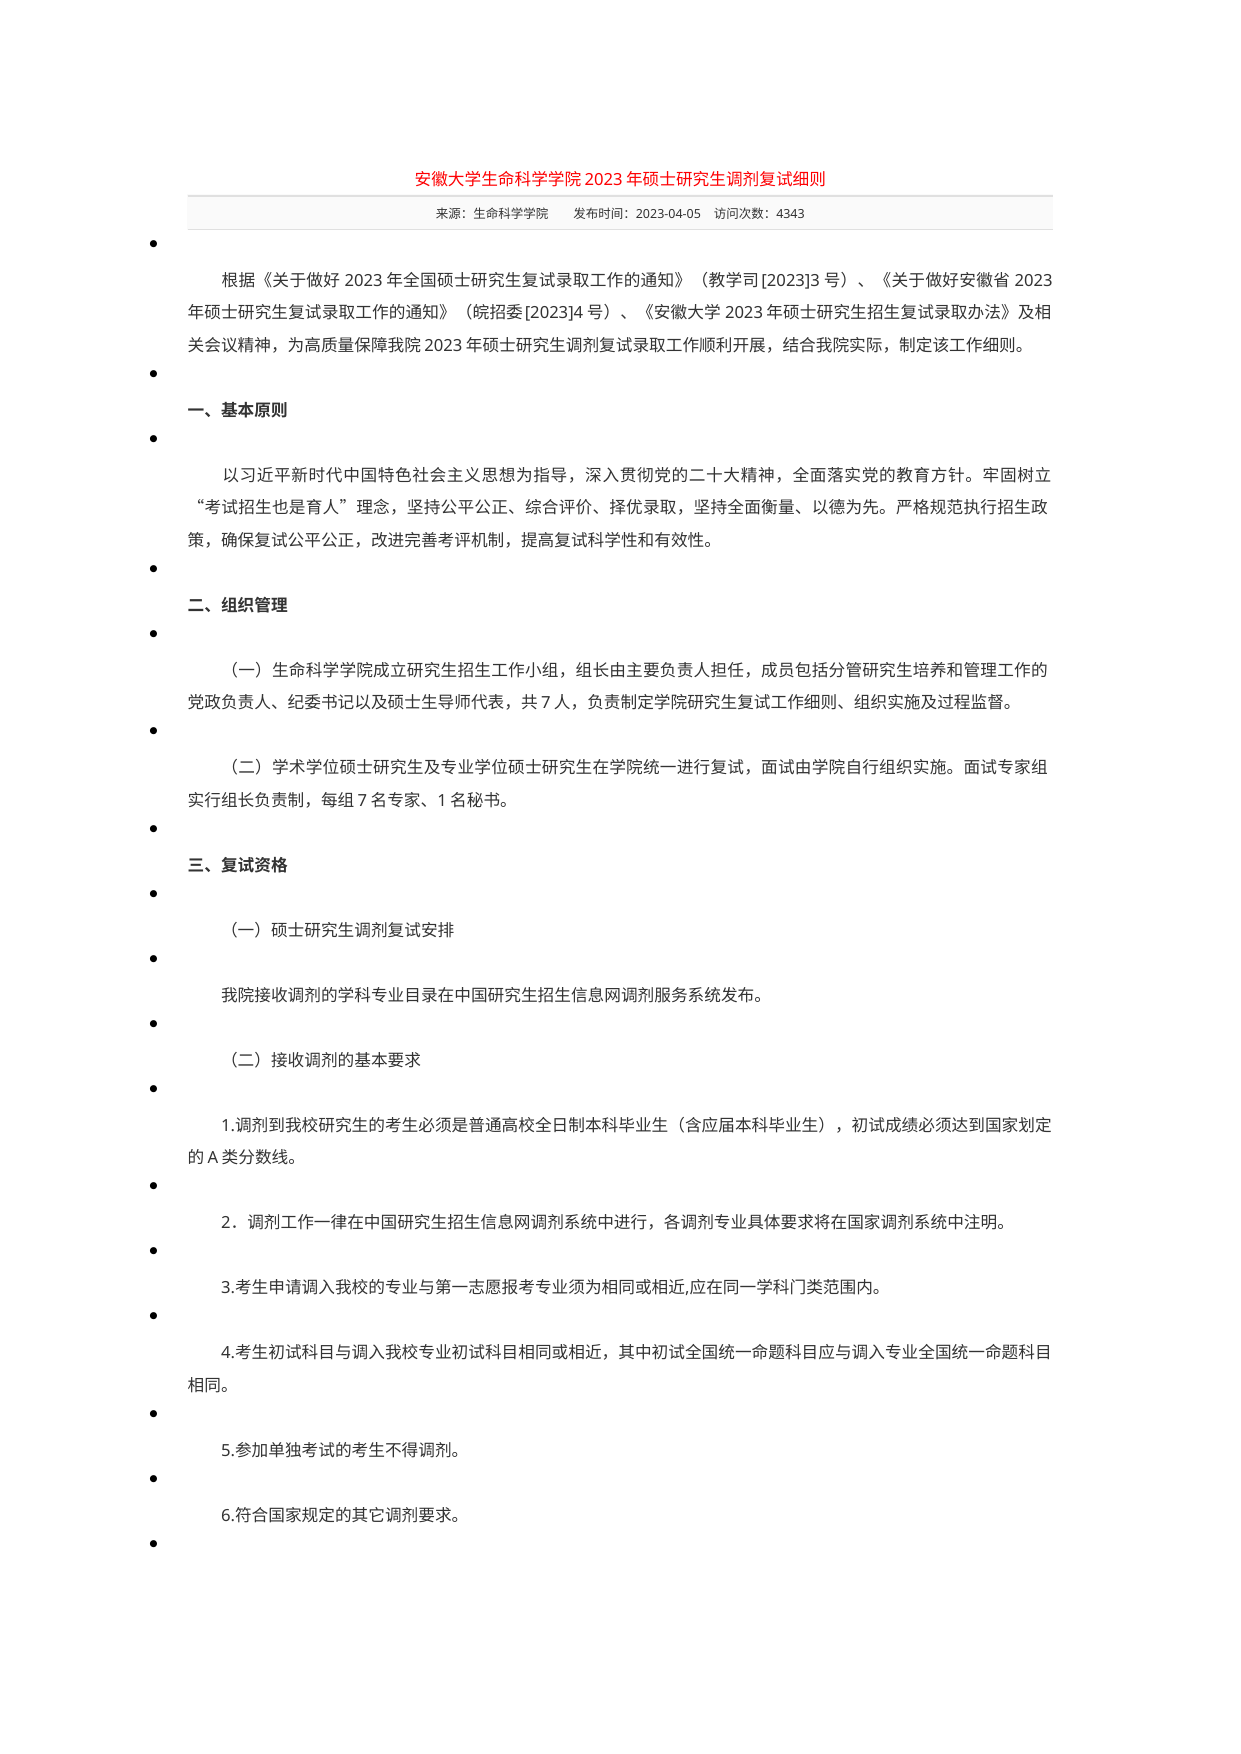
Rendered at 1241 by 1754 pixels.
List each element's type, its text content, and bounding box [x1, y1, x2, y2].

text 4.考生初试科目与调入我校专业初试科目相同或相近，其中初试全国统一命题科目应与调入专业全国统一命题科目相同。 [187, 1335, 1053, 1400]
text 以习近平新时代中国特色社会主义思想为指导，深入贯彻党的二十大精神，全面落实党的教育方针。牢固树立“考试招生也是育人”理念，坚持公平公正、综合评价、择优录取，坚持全面衡量、以德为先。严格规范执行招生政策，确保复试公平公正，改进完善考评机制，提高复试科学性和有效性。 [187, 458, 1053, 555]
text 6.符合国家规定的其它调剂要求。 [187, 1498, 1053, 1530]
text （一）硕士研究生调剂复试安排 [187, 913, 1053, 945]
text 一、基本原则 [187, 393, 1053, 425]
text 三、复试资格 [187, 848, 1053, 880]
text 2．调剂工作一律在中国研究生招生信息网调剂系统中进行，各调剂专业具体要求将在国家调剂系统中注明。 [187, 1205, 1053, 1238]
text 根据《关于做好2023年全国硕士研究生复试录取工作的通知》（教学司[2023]3号）、《关于做好安徽省2023年硕士研究生复试录取工作的通知》（皖招委[2023]4号）、《安徽大学2023年硕士研究生招生复试录取办法》及相关会议精神，为高质量保障我院2023年硕士研究生调剂复试录取工作顺利开展，结合我院实际，制定该工作细则。 [187, 263, 1053, 360]
text 我院接收调剂的学科专业目录在中国研究生招生信息网调剂服务系统发布。 [187, 978, 1053, 1010]
text （二）学术学位硕士研究生及专业学位硕士研究生在学院统一进行复试，面试由学院自行组织实施。面试专家组实行组长负责制，每组7名专家、1名秘书。 [187, 750, 1053, 815]
text 5.参加单独考试的考生不得调剂。 [187, 1433, 1053, 1465]
text （二）接收调剂的基本要求 [187, 1043, 1053, 1075]
subtitle 来源：生命科学学院 发布时间：2023-04-05 访问次数：4343 [187, 196, 1053, 230]
subtitle 安徽大学生命科学学院2023年硕士研究生调剂复试细则 [187, 162, 1053, 194]
text 1.调剂到我校研究生的考生必须是普通高校全日制本科毕业生（含应届本科毕业生），初试成绩必须达到国家划定的A类分数线。 [187, 1108, 1053, 1173]
text （一）生命科学学院成立研究生招生工作小组，组长由主要负责人担任，成员包括分管研究生培养和管理工作的党政负责人、纪委书记以及硕士生导师代表，共7人，负责制定学院研究生复试工作细则、组织实施及过程监督。 [187, 653, 1053, 718]
text 3.考生申请调入我校的专业与第一志愿报考专业须为相同或相近,应在同一学科门类范围内。 [187, 1270, 1053, 1303]
text 二、组织管理 [187, 588, 1053, 620]
